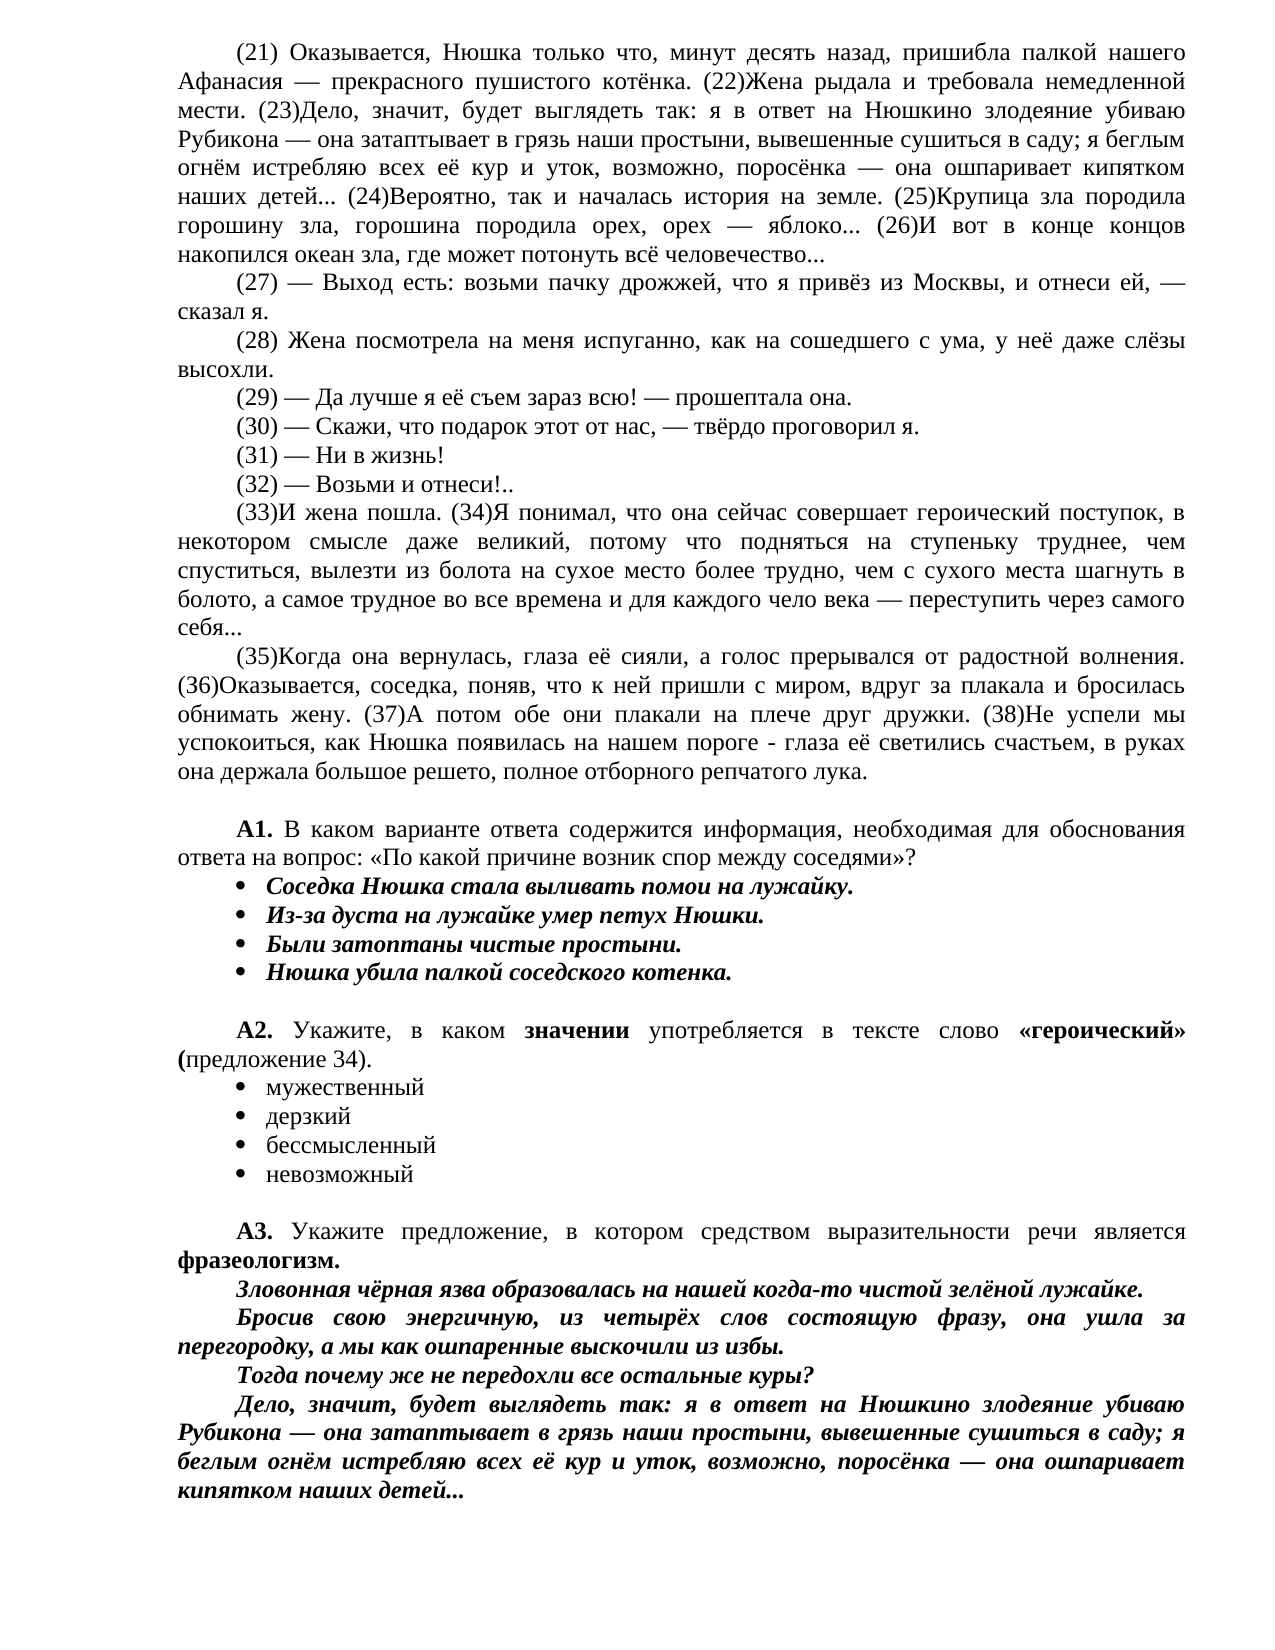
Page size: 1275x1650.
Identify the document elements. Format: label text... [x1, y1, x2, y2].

text (30) — Скажи, что подарок этот от нас, — твёрдо проговорил я. [177, 411, 1186, 440]
text Бросив свою энергичную, из четырёх слов состоящую фразу, она ушла за перегородку, а мы как ошпаренные выскочили из избы. [177, 1302, 1186, 1360]
text (31) — Ни в жизнь! [177, 440, 1186, 469]
list невозможный [236, 1159, 1186, 1187]
list дерзкий [236, 1101, 1186, 1130]
text А1. В каком варианте ответа содержится информация, необходимая для обоснования ответа на вопрос: «По какой причине возник спор между соседями»? [177, 814, 1186, 871]
text Зловонная чёрная язва образовалась на нашей когда-то чистой зелёной лужайке. [177, 1274, 1186, 1302]
text (21) Оказывается, Нюшка только что, минут десять назад, пришибла палкой нашего Афанасия — прекрасного пушистого котёнка. (22)Жена рыдала и требовала немедленной мести. (23)Дело, значит, будет выглядеть так: я в ответ на Нюшкино злодеяние убиваю Рубикона — она затаптывает в грязь наши простыни, вывешенные сушиться в саду; я беглым огнём истребляю всех её кур и уток, возможно, поросёнка — она ошпаривает кипятком наших детей... (24)Вероятно, так и началась история на земле. (25)Крупица зла породила горошину зла, горошина породила орех, орех — яблоко... (26)И вот в конце концов накопился океан зла, где может потонуть всё человечество... [177, 37, 1186, 267]
list бессмысленный [236, 1130, 1186, 1159]
list Были затоптаны чистые простыни. [236, 929, 1186, 957]
text (29) — Да лучше я её съем зараз всю! — прошептала она. [177, 382, 1186, 411]
text (27) — Выход есть: возьми пачку дрожжей, что я привёз из Москвы, и отнеси ей, — сказал я. [177, 267, 1186, 325]
list Из-за дуста на лужайке умер петух Нюшки. [236, 900, 1186, 929]
text А2. Укажите, в каком значении употребляется в тексте слово «героический» (предложение 34). [177, 1015, 1186, 1072]
text Тогда почему же не передохли все остальные куры? [177, 1360, 1186, 1389]
text (33)И жена пошла. (34)Я понимал, что она сейчас совершает героический поступок, в некотором смысле даже великий, потому что подняться на ступеньку труднее, чем спуститься, вылезти из болота на сухое место более трудно, чем с сухого места шагнуть в болото, а самое трудное во все времена и для каждого чело века — переступить через самого себя... [177, 497, 1186, 641]
text (28) Жена посмотрела на меня испуганно, как на сошедшего с ума, у неё даже слёзы высохли. [177, 325, 1186, 382]
text Дело, значит, будет выглядеть так: я в ответ на Нюшкино злодеяние убиваю Рубикона — она затаптывает в грязь наши простыни, вывешенные сушиться в саду; я беглым огнём истребляю всех её кур и уток, возможно, поросёнка — она ошпаривает кипятком наших детей... [177, 1389, 1186, 1504]
list мужественный [236, 1072, 1186, 1101]
text А3. Укажите предложение, в котором средством выразительности речи является фразеологизм. [177, 1216, 1186, 1274]
text (32) — Возьми и отнеси!.. [177, 469, 1186, 497]
text (35)Когда она вернулась, глаза её сияли, а голос прерывался от радостной волнения. (З6)Оказывается, соседка, поняв, что к ней пришли с миром, вдруг за плакала и бросилась обнимать жену. (37)А потом обе они плакали на плече друг дружки. (38)Не успели мы успокоиться, как Нюшка появилась на нашем пороге - глаза её светились счастьем, в руках она держала большое решето, полное отборного репчатого лука. [177, 641, 1186, 785]
list Нюшка убила палкой соседского котенка. [236, 957, 1186, 986]
list Соседка Нюшка стала выливать помои на лужайку. [236, 871, 1186, 900]
